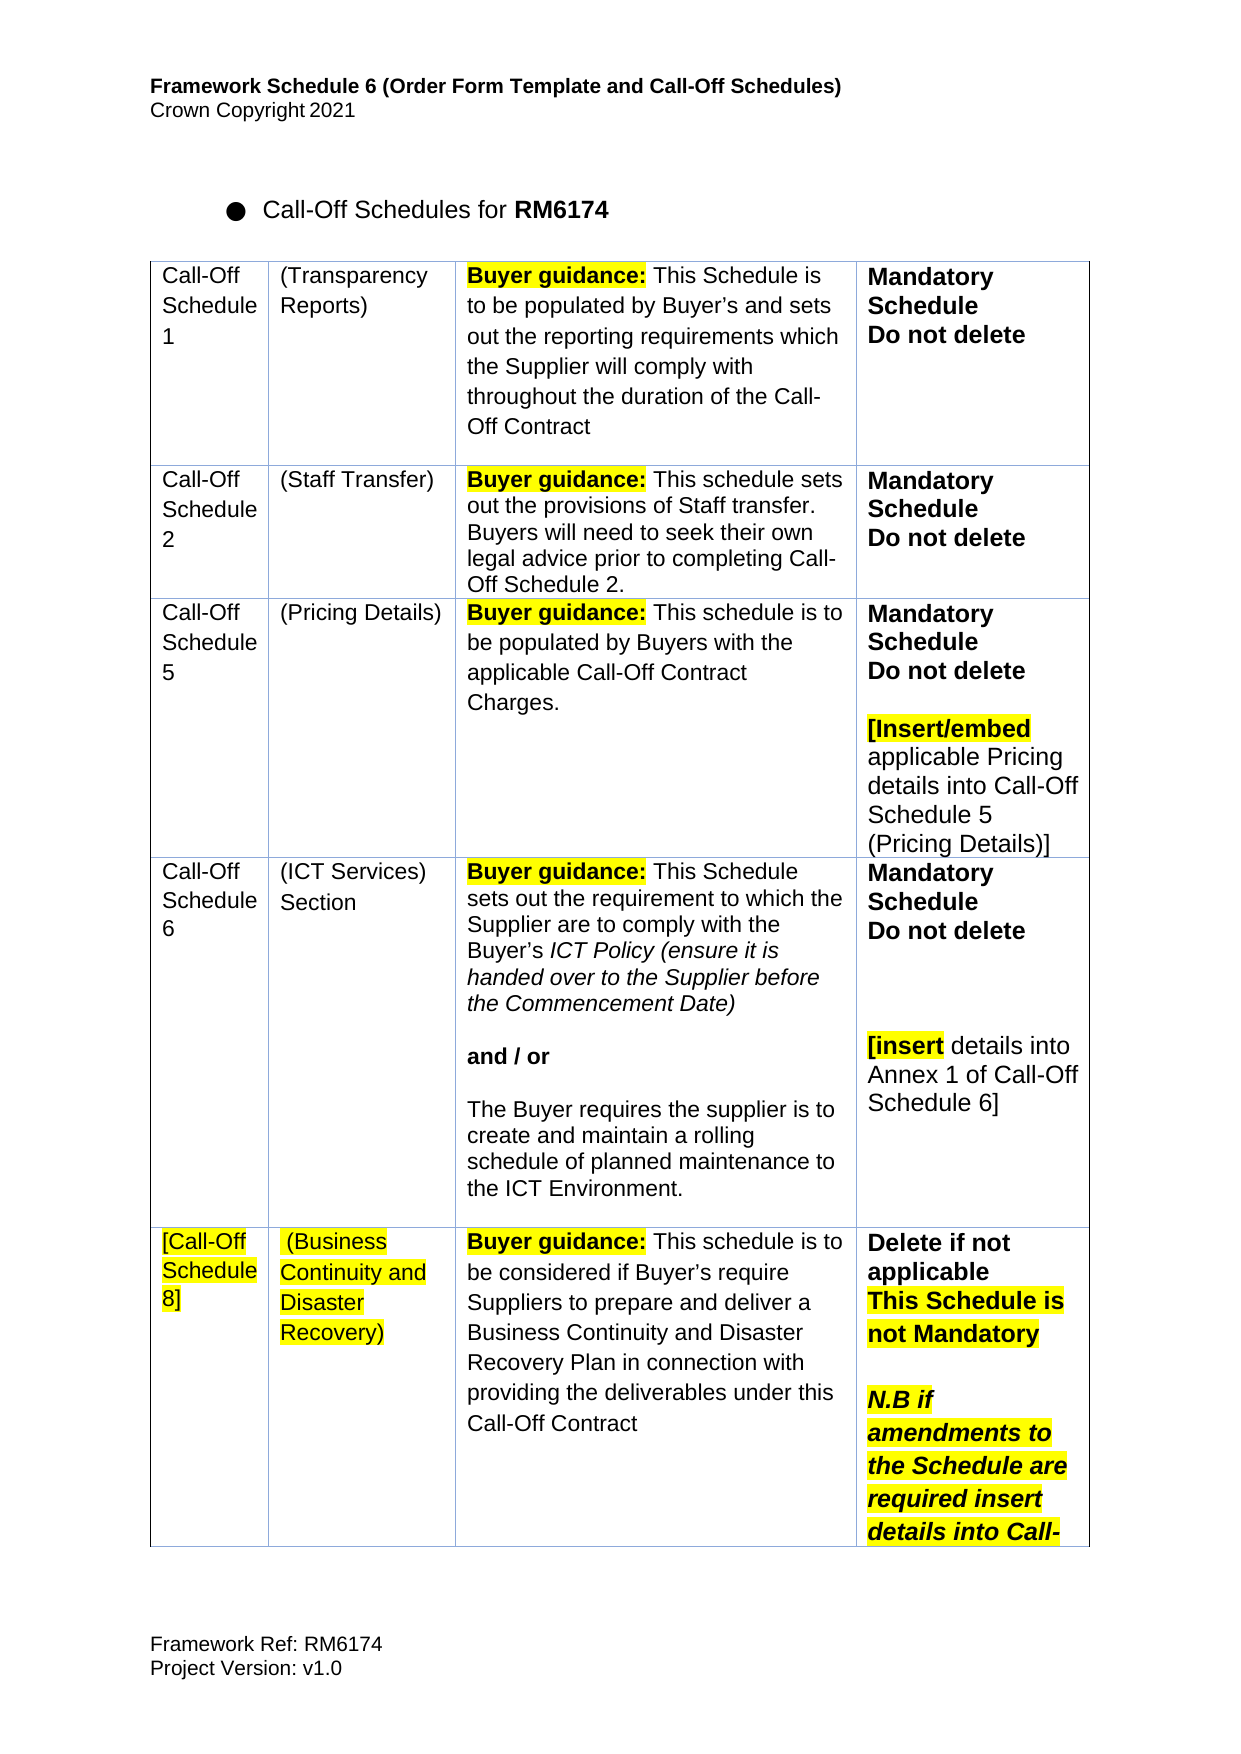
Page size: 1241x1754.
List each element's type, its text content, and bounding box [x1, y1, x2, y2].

table_header (Transparency Reports) [269, 262, 455, 465]
table_cell (Pricing Details) [269, 599, 455, 857]
table_cell Mandatory Schedule Do not delete [insert details into Annex 1 of Call-Off Schedule 6] [857, 858, 1089, 1227]
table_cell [857, 1228, 1089, 1546]
table_cell Call-Off Schedule 5 [151, 599, 268, 857]
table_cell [269, 1228, 455, 1546]
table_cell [456, 1228, 856, 1546]
table_cell Buyer guidance: This Schedule sets out the requirement to which the Supplier are to comply with the Buyer’s ICT Policy (ensure it is handed over to the Supplier before the Commencement Date) and / or The Buyer requires the supplier is to create and maintain a rolling schedule of planned maintenance to the ICT Environment. [456, 858, 856, 1227]
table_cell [151, 1228, 268, 1546]
table_cell Call-Off Schedule 6 [151, 858, 268, 1227]
table_cell Call-Off Schedule 2 [151, 466, 268, 597]
table_cell Buyer guidance: This schedule sets out the provisions of Staff transfer. Buyers will need to seek their own legal advice prior to completing Call-Off Schedule 2. [456, 466, 856, 597]
table_header Call-Off Schedule 1 [151, 262, 268, 465]
table_cell (Staff Transfer) [269, 466, 455, 597]
table_cell (ICT Services) Section [269, 858, 455, 1227]
table_cell Mandatory Schedule Do not delete [857, 466, 1089, 597]
table_header Buyer guidance: This Schedule is to be populated by Buyer’s and sets out the reporting requirements which the Supplier will comply with throughout the duration of the Call-Off Contract [456, 262, 856, 465]
list Call-Off Schedules for RM6174 [225, 181, 1090, 233]
table_cell Mandatory Schedule Do not delete [Insert/embed applicable Pricing details into Call-Off Schedule 5 (Pricing Details)] [857, 599, 1089, 857]
table_cell Buyer guidance: This schedule is to be populated by Buyers with the applicable Call-Off Contract Charges. [456, 599, 856, 857]
table_header Mandatory Schedule Do not delete [857, 262, 1089, 465]
